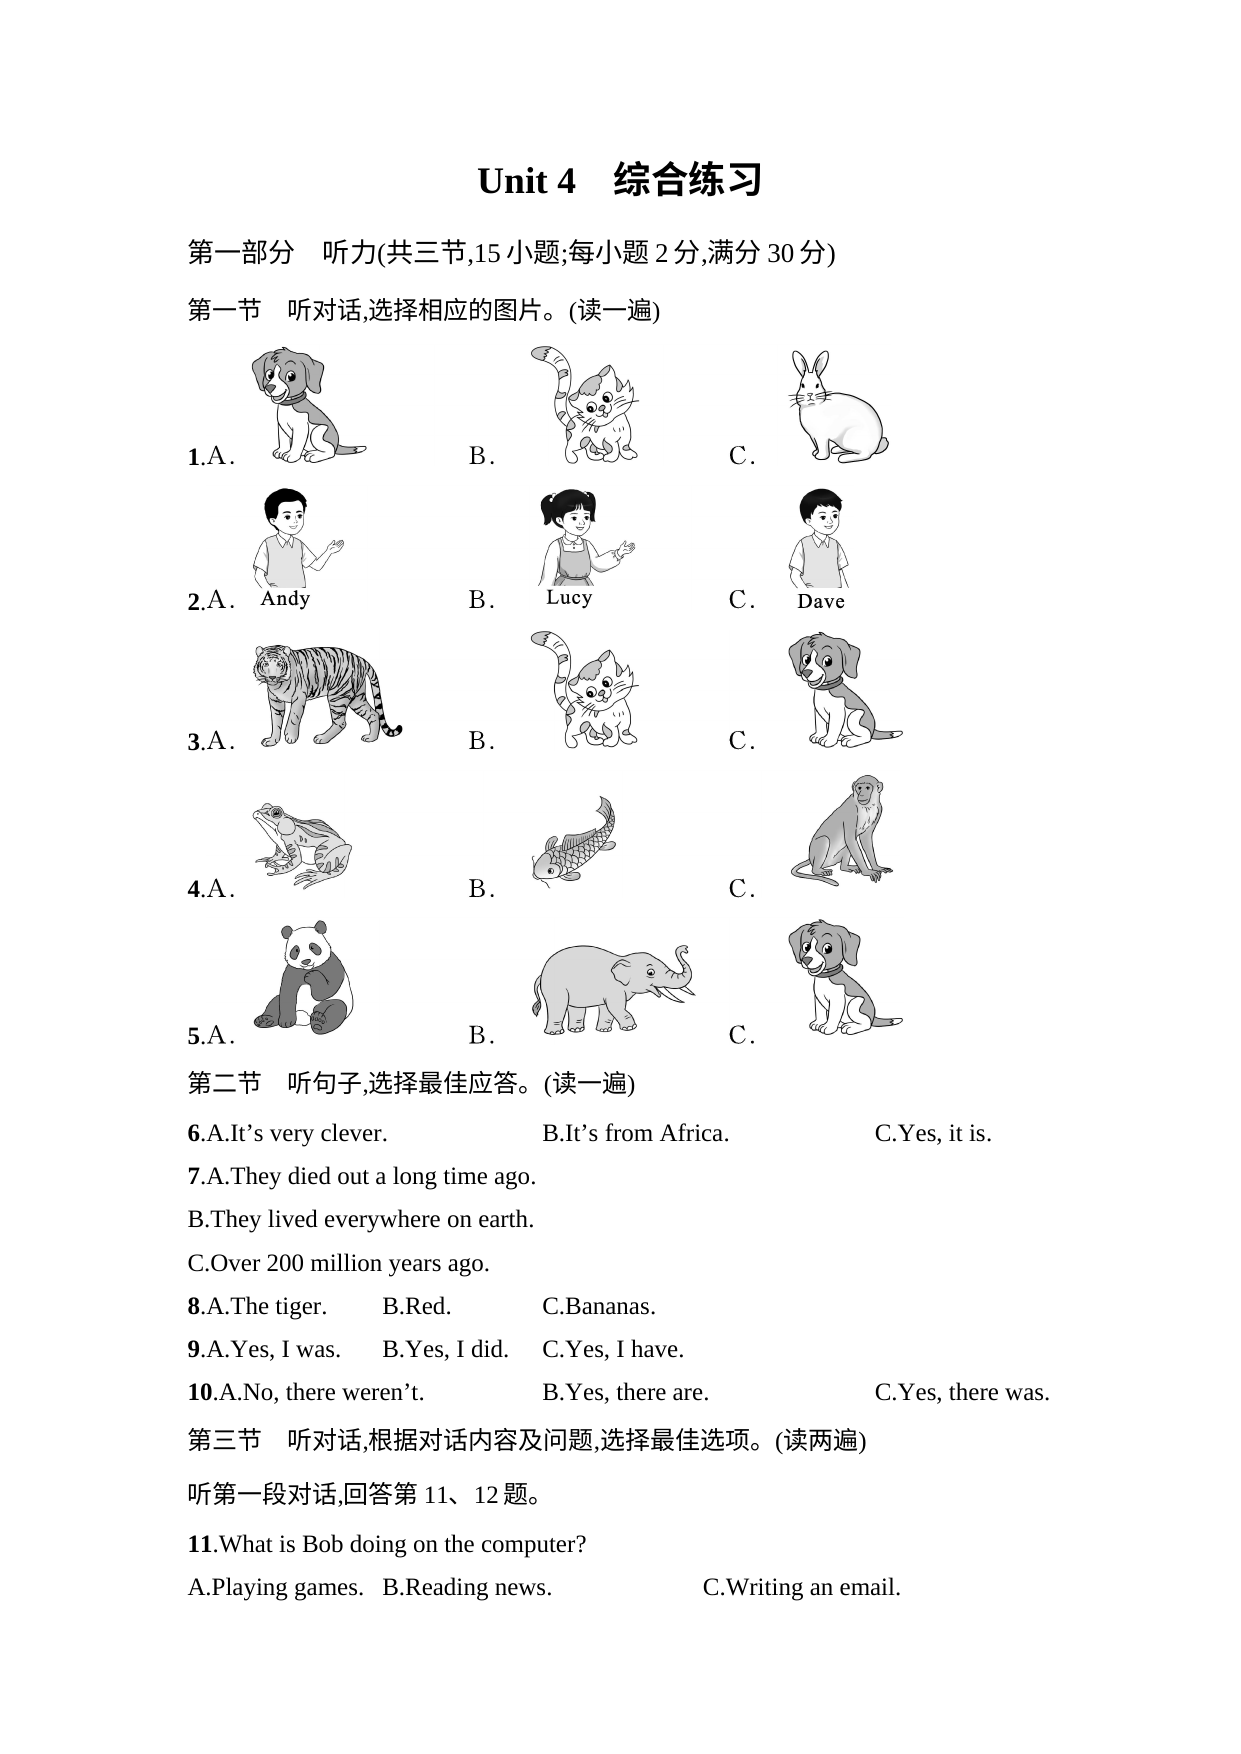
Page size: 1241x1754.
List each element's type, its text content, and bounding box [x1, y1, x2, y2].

text 10.A.No, there weren’t. B.Yes, there are. C.Yes, there was. [187, 1377, 1053, 1406]
picture [206, 485, 854, 611]
text Unit 4 综合练习 [187, 150, 1053, 204]
text 8.A.The tiger. B.Red. C.Bananas. [187, 1291, 1053, 1319]
text 第一节 听对话,选择相应的图片。(读一遍) [187, 290, 1053, 326]
text A.Playing games. B.Reading news. C.Writing an email. [187, 1572, 1053, 1601]
picture [206, 917, 904, 1045]
picture [206, 630, 904, 751]
text C.Over 200 million years ago. [187, 1248, 1053, 1276]
text B.They lived everywhere on earth. [187, 1204, 1053, 1233]
text 听第一段对话,回答第11、12题。 [187, 1474, 1053, 1511]
picture [206, 344, 892, 466]
text 第二节 听句子,选择最佳应答。(读一遍) [187, 1064, 1053, 1100]
text 6.A.It’s very clever. B.It’s from Africa. C.Yes, it is. [187, 1118, 1053, 1147]
text 第三节 听对话,根据对话内容及问题,选择最佳选项。(读两遍) [187, 1420, 1053, 1456]
text 9.A.Yes, I was. B.Yes, I did. C.Yes, I have. [187, 1334, 1053, 1363]
text 7.A.They died out a long time ago. [187, 1161, 1053, 1190]
text 第一部分 听力(共三节,15小题;每小题2分,满分30分) [187, 231, 1053, 271]
picture [206, 770, 900, 898]
text 11.What is Bob doing on the computer? [187, 1529, 1053, 1558]
